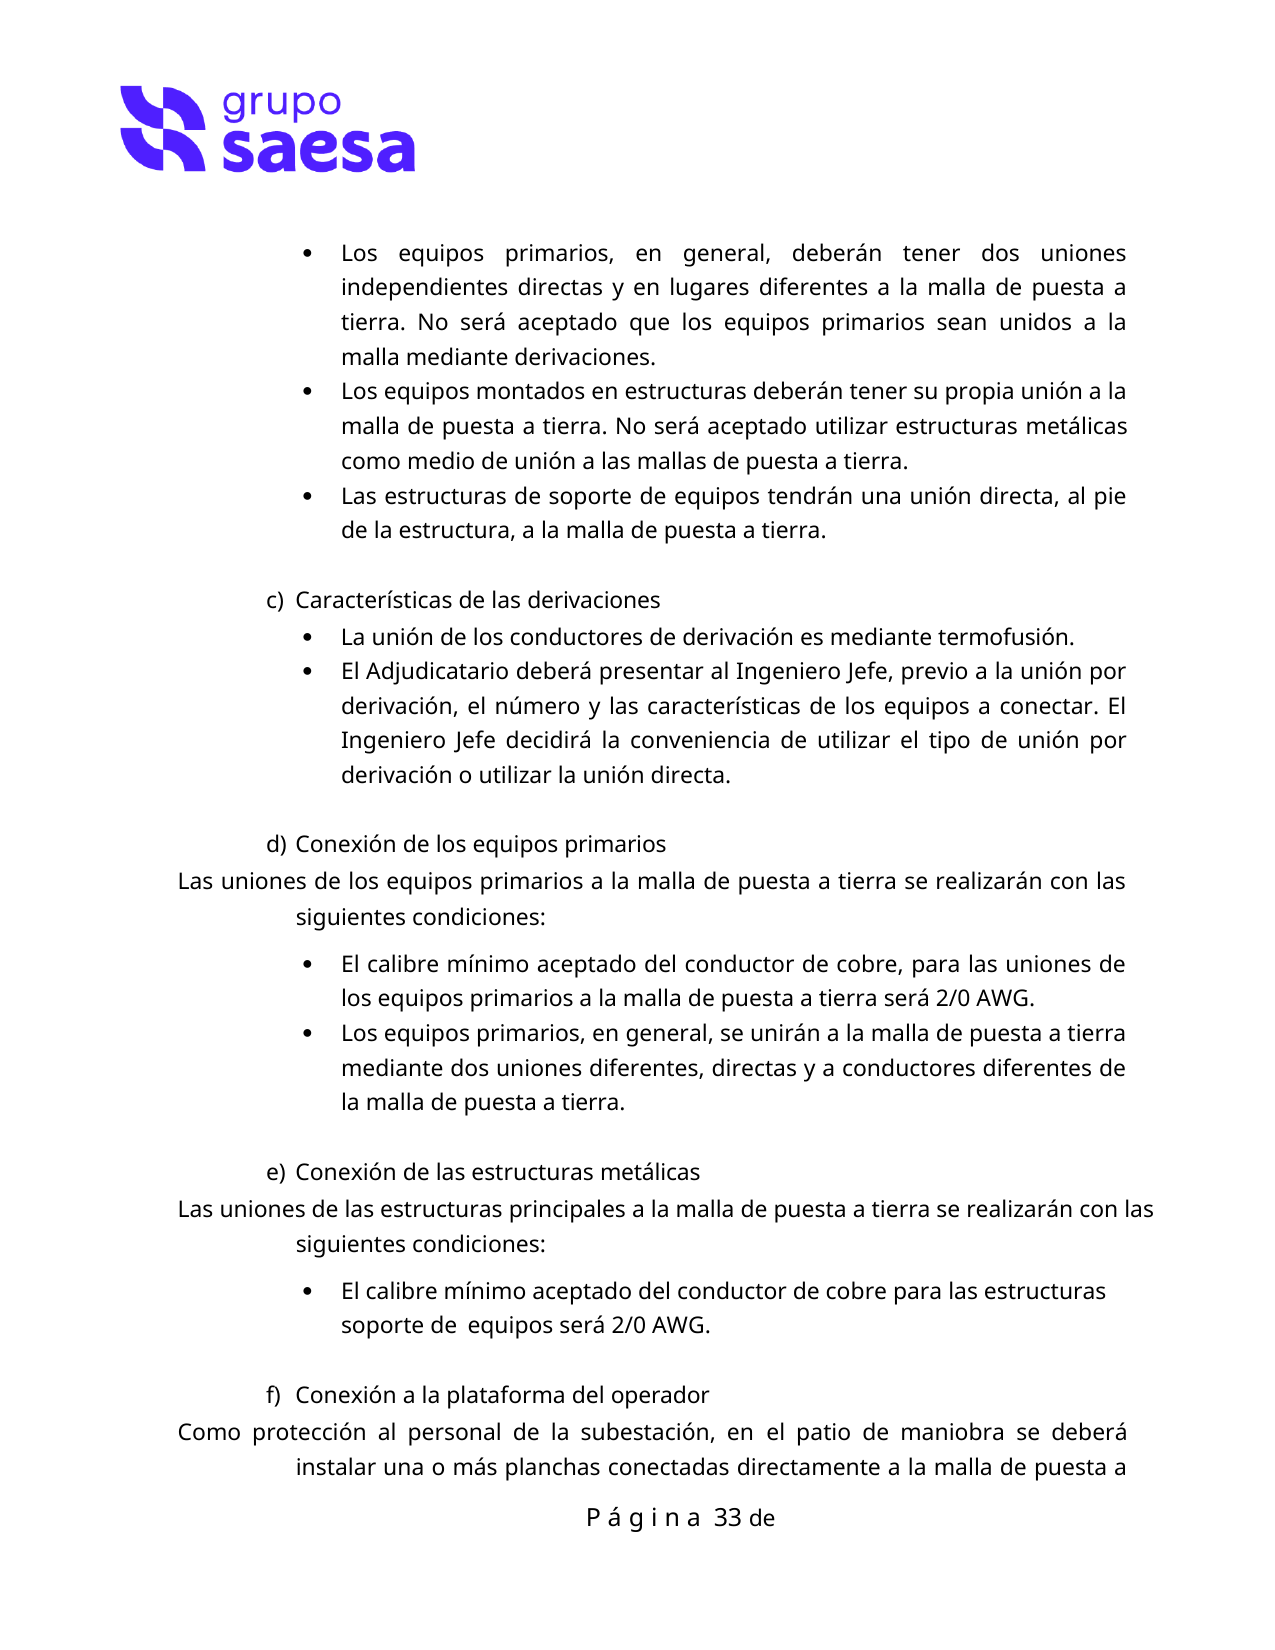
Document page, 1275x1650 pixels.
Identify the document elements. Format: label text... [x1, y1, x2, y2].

list Los equipos primarios, en general, deberán tener dos uniones independientes directas y en lugares diferentes a la malla de puesta a tierra. No será aceptado que los equipos primarios sean unidos a la malla mediante derivaciones. [303, 236, 1127, 372]
list El Adjudicatario deberá presentar al Ingeniero Jefe, previo a la unión por derivación, el número y las características de los equipos a conectar. El Ingeniero Jefe decidirá la conveniencia de utilizar el tipo de unión por derivación o utilizar la unión directa. [303, 655, 1127, 790]
list El calibre mínimo aceptado del conductor de cobre, para las uniones de los equipos primarios a la malla de puesta a tierra será 2/0 AWG. [303, 948, 1127, 1013]
list Las estructuras de soporte de equipos tendrán una unión directa, al pie de la estructura, a la malla de puesta a tierra. [303, 479, 1127, 545]
text Las uniones de los equipos primarios a la malla de puesta a tierra se realizarán con las siguientes condiciones: [177, 865, 1127, 932]
list Los equipos montados en estructuras deberán tener su propia unión a la malla de puesta a tierra. No será aceptado utilizar estructuras metálicas como medio de unión a las mallas de puesta a tierra. [303, 375, 1127, 476]
text Las uniones de las estructuras principales a la malla de puesta a tierra se realizarán con las siguientes condiciones: [177, 1193, 1162, 1259]
list Conexión de los equipos primarios [266, 828, 1162, 860]
list El calibre mínimo aceptado del conductor de cobre para las estructuras soporte de equipos será 2/0 AWG. [303, 1274, 1127, 1341]
list Características de las derivaciones [266, 583, 1162, 615]
list Conexión de las estructuras metálicas [266, 1156, 1162, 1187]
list Conexión a la plataforma del operador [266, 1379, 1162, 1410]
list La unión de los conductores de derivación es mediante termofusión. [303, 620, 1162, 652]
list Los equipos primarios, en general, se unirán a la malla de puesta a tierra mediante dos uniones diferentes, directas y a conductores diferentes de la malla de puesta a tierra. [303, 1017, 1127, 1117]
picture [112, 79, 419, 175]
